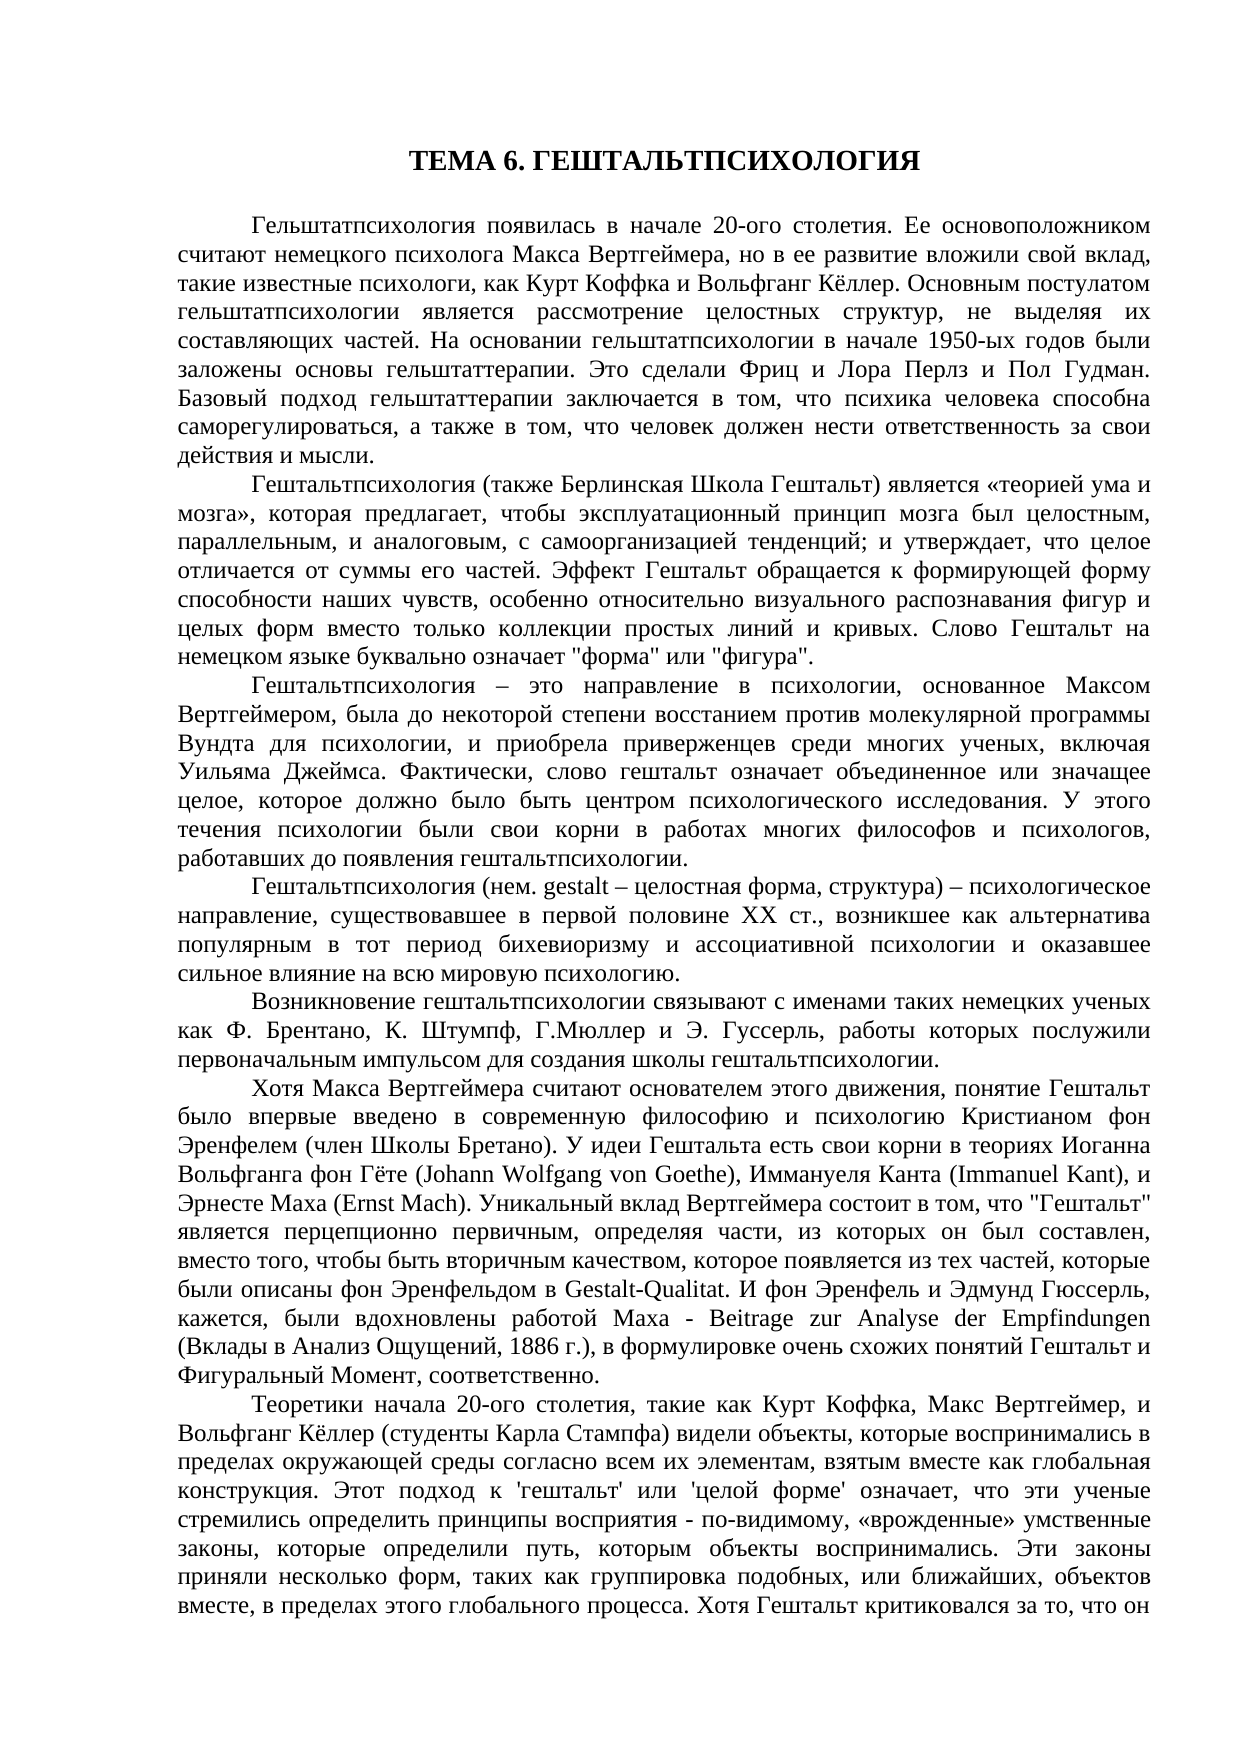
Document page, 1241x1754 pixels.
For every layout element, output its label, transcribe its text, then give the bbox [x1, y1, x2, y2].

subtitle ТЕМА 6. ГЕШТАЛЬТПСИХОЛОГИЯ [177, 143, 1152, 177]
text Хотя Макса Вертгеймера считают основателем этого движения, понятие Гештальт было впервые введено в современную философию и психологию Кристианом фон Эренфелем (член Школы Бретано). У идеи Гештальта есть свои корни в теориях Иоганна Вольфганга фон Гёте (Johann Wolfgang von Goethe), Иммануеля Канта (Immanuel Kant), и Эрнесте Маха (Ernst Mach). Уникальный вклад Вертгеймера состоит в том, что "Гештальт" является перцепционно первичным, определяя части, из которых он был составлен, вместо того, чтобы быть вторичным качеством, которое появляется из тех частей, которые были описаны фон Эренфельдом в Gestalt-Qualitat. И фон Эренфель и Эдмунд Гюссерль, кажется, были вдохновлены работой Маха - Beitrage zur Analyse der Empfindungen (Вклады в Анализ Ощущений, 1886 г.), в формулировке очень схожих понятий Гештальт и Фигуральный Момент, соответственно. [177, 1073, 1152, 1389]
text Возникновение гештальтпсихологии связывают с именами таких немецких ученых как Ф. Брентано, К. Штумпф, Г.Мюллер и Э. Гуссерль, работы которых послужили первоначальным импульсом для создания школы гештальтпсихологии. [177, 986, 1152, 1073]
text Гештальтпсихология – это направление в психологии, основанное Максом Вертгеймером, была до некоторой степени восстанием против молекулярной программы Вундта для психологии, и приобрела приверженцев среди многих ученых, включая Уильяма Джеймса. Фактически, слово гештальт означает объединенное или значащее целое, которое должно было быть центром психологического исследования. У этого течения психологии были свои корни в работах многих философов и психологов, работавших до появления гештальтпсихологии. [177, 670, 1152, 871]
text Гештальтпсихология (нем. gestalt – целостная форма, структура) – психологическое направление, существовавшее в первой половине ХХ ст., возникшее как альтернатива популярным в тот период бихевиоризму и ассоциативной психологии и оказавшее сильное влияние на всю мировую психологию. [177, 871, 1152, 986]
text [177, 1389, 1152, 1619]
text Гештальтпсихология (также Берлинская Школа Гештальт) является «теорией ума и мозга», которая предлагает, чтобы эксплуатационный принцип мозга был целостным, параллельным, и аналоговым, с самоорганизацией тенденций; и утверждает, что целое отличается от суммы его частей. Эффект Гештальт обращается к формирующей форму способности наших чувств, особенно относительно визуального распознавания фигур и целых форм вместо только коллекции простых линий и кривых. Слово Гештальт на немецком языке буквально означает "форма" или "фигура". [177, 469, 1152, 670]
text Гельштатпсихология появилась в начале 20-ого столетия. Ее основоположником считают немецкого психолога Макса Вертгеймера, но в ее развитие вложили свой вклад, такие известные психологи, как Курт Коффка и Вольфганг Кёллер. Основным постулатом гельштатпсихологии является рассмотрение целостных структур, не выделяя их составляющих частей. На основании гельштатпсихологии в начале 1950-ых годов были заложены основы гельштаттерапии. Это сделали Фриц и Лора Перлз и Пол Гудман. Базовый подход гельштаттерапии заключается в том, что психика человека способна саморегулироваться, а также в том, что человек должен нести ответственность за свои действия и мысли. [177, 210, 1152, 469]
